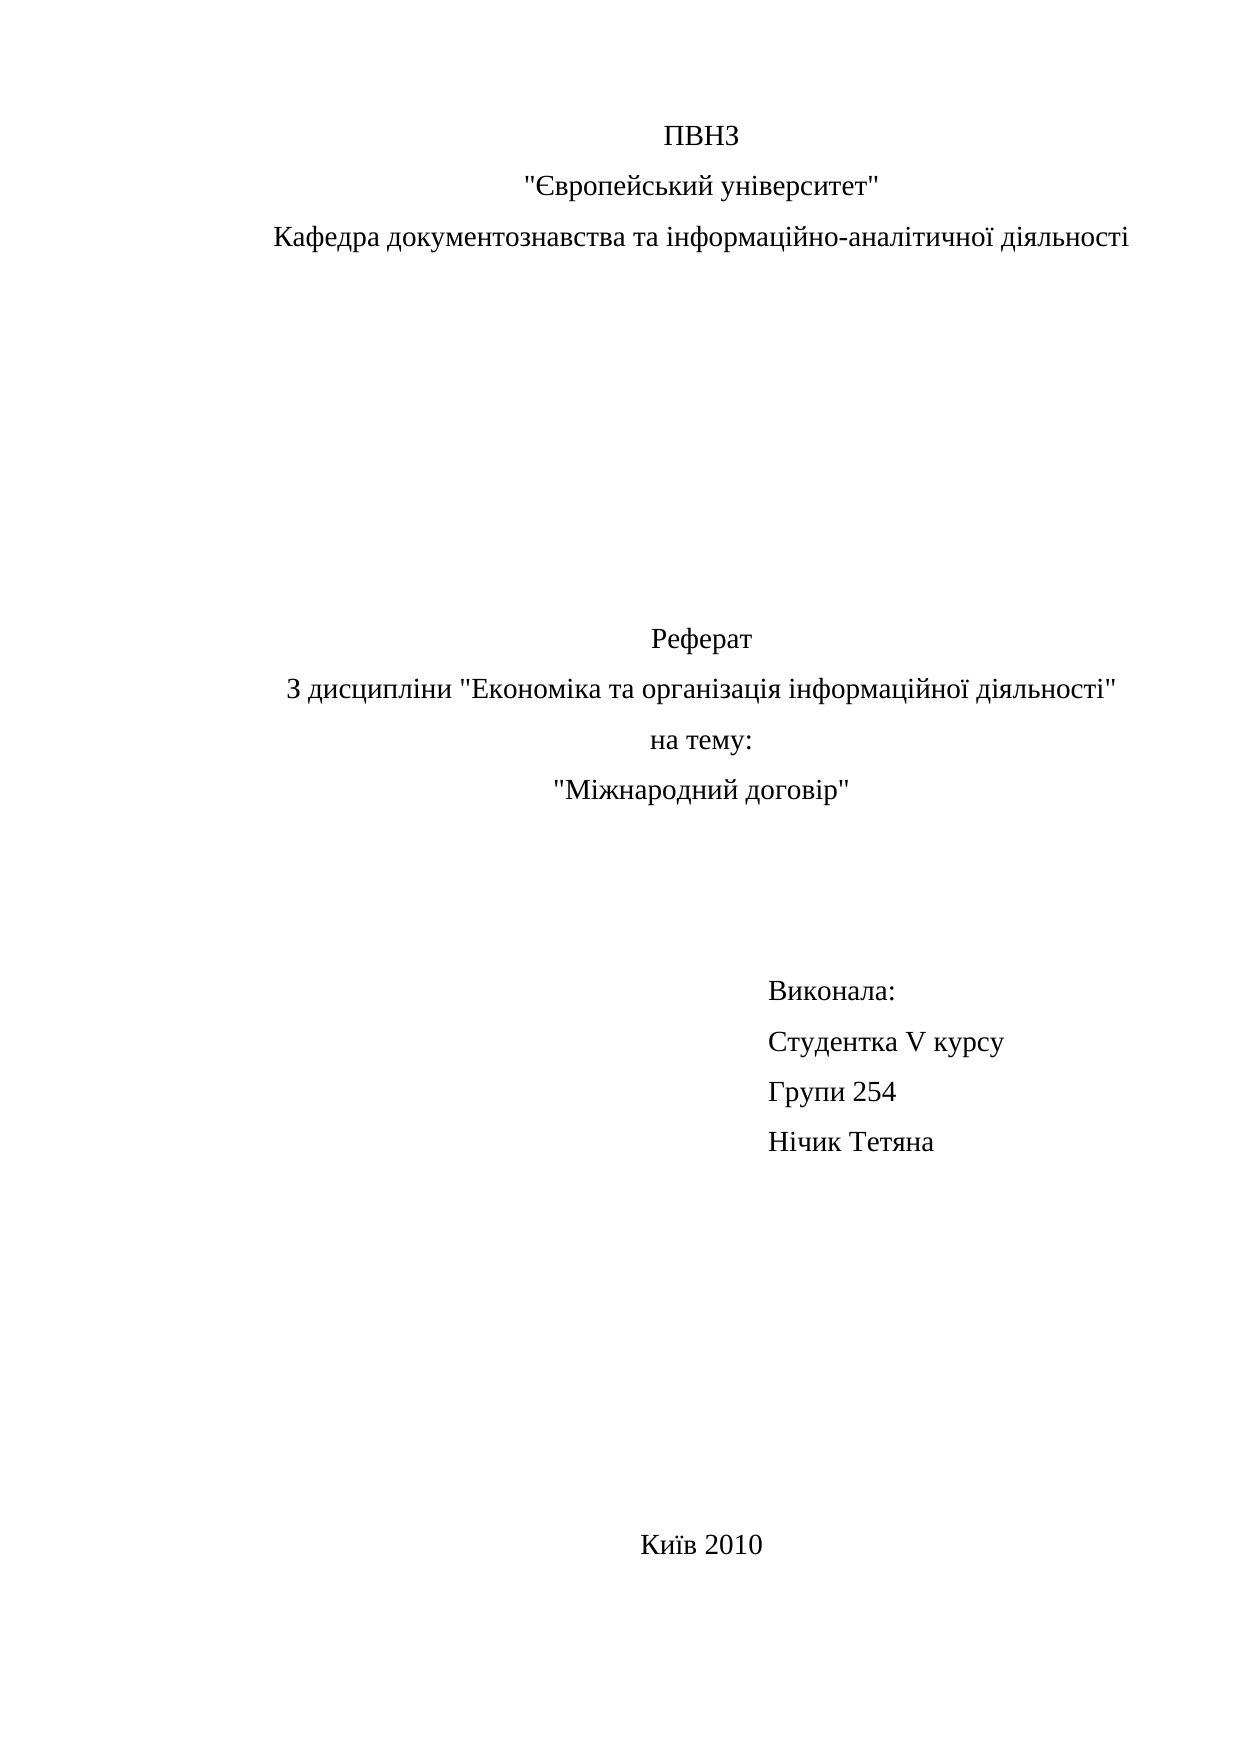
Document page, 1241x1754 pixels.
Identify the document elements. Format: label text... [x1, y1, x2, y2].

subtitle Реферат [177, 621, 1152, 655]
text "Європейський університет" [177, 168, 1152, 202]
text Нічик Тетяна [177, 1124, 1152, 1158]
text З дисципліни "Економіка та організація інформаційної діяльності" [177, 672, 1152, 705]
text ПВНЗ [177, 118, 1152, 152]
text Київ 2010 [177, 1527, 1152, 1560]
text Виконала: [177, 973, 1152, 1007]
text Студентка V курсу [177, 1024, 1152, 1057]
text Кафедра документознавства та інформаційно-аналітичної діяльності [177, 219, 1152, 252]
text Групи 254 [177, 1074, 1152, 1108]
text "Міжнародний договір" [177, 772, 1152, 806]
text на тему: [177, 722, 1152, 755]
